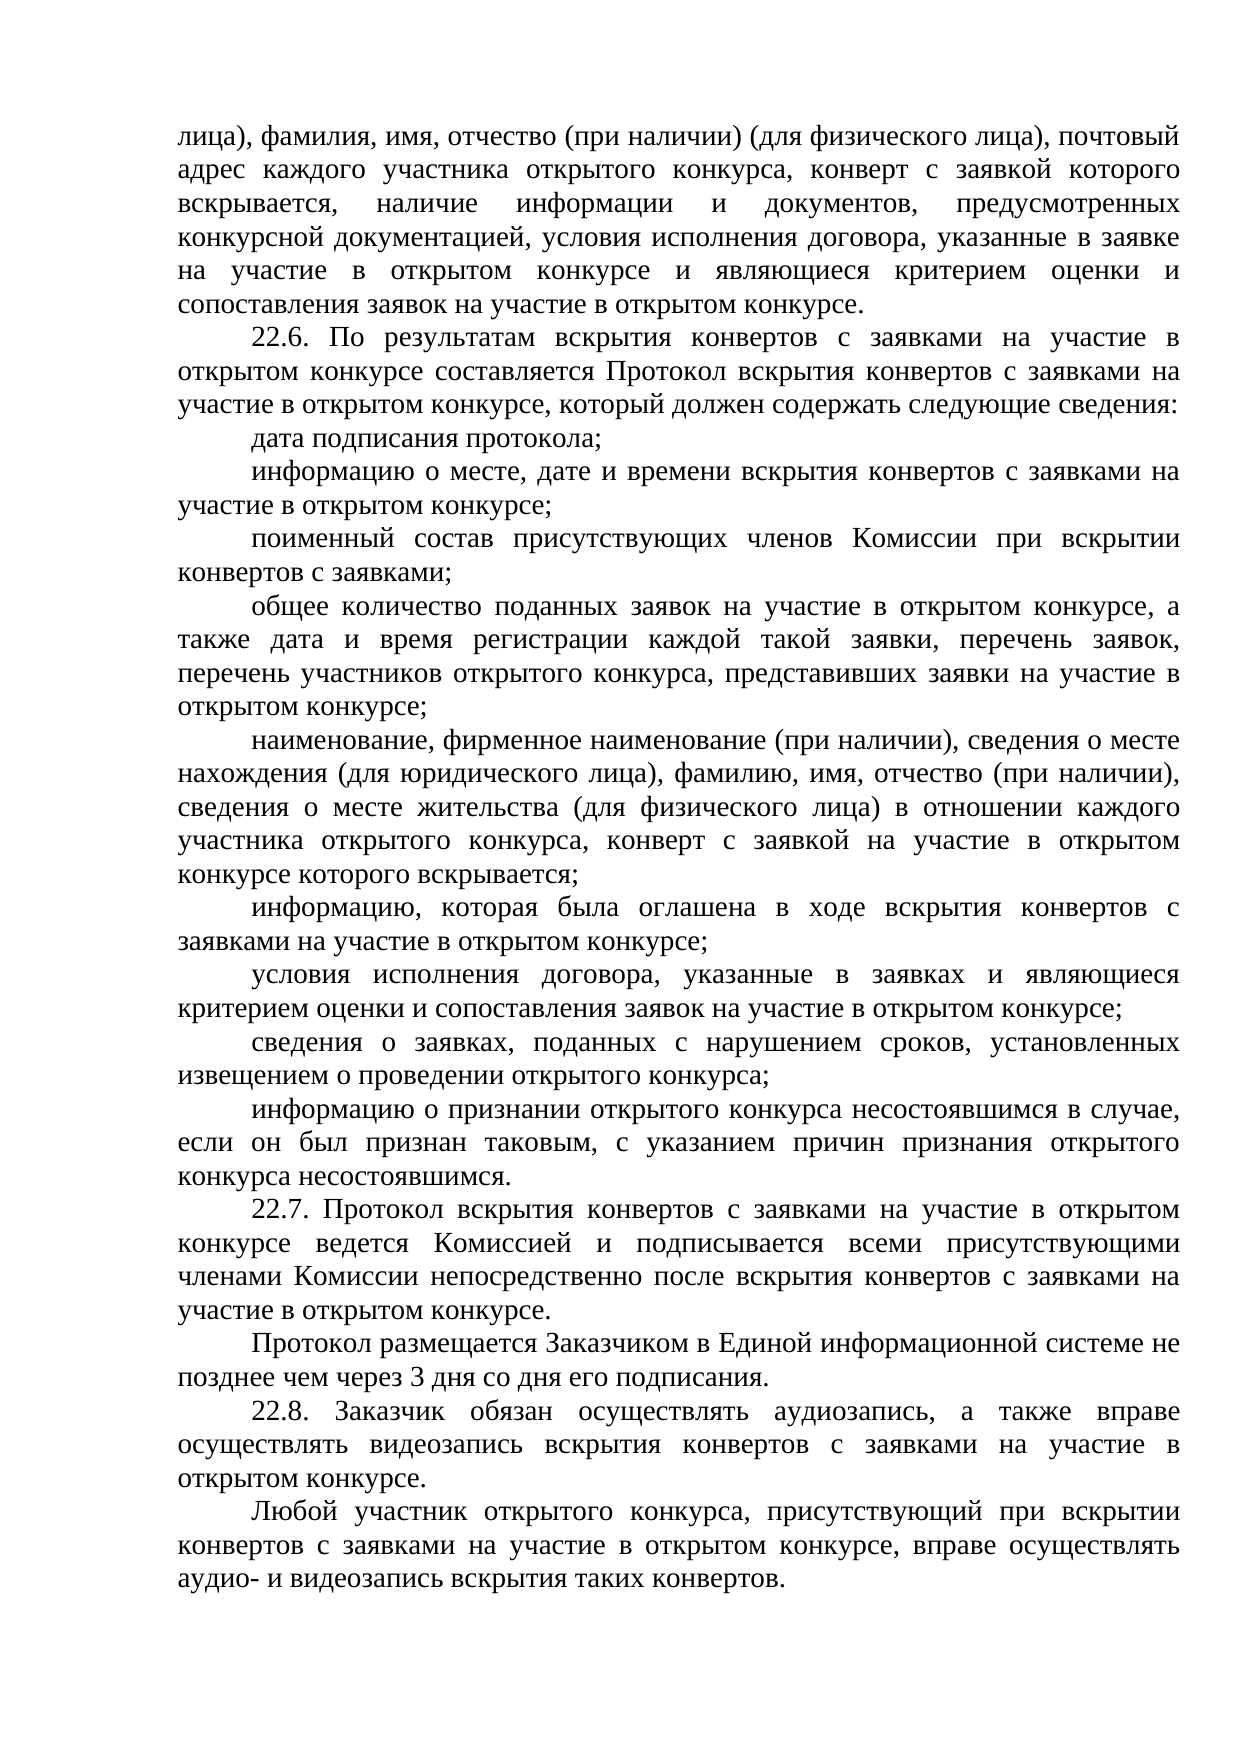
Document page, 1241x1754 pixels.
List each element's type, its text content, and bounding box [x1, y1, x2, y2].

text условия исполнения договора, указанные в заявках и являющиеся критерием оценки и сопоставления заявок на участие в открытом конкурсе; [177, 957, 1181, 1024]
text информацию, которая была оглашена в ходе вскрытия конвертов с заявками на участие в открытом конкурсе; [177, 889, 1181, 957]
text информацию о месте, дате и времени вскрытия конвертов с заявками на участие в открытом конкурсе; [177, 453, 1181, 521]
text Протокол размещается Заказчиком в Единой информационной системе не позднее чем через 3 дня со дня его подписания. [177, 1326, 1181, 1393]
text 22.7. Протокол вскрытия конвертов с заявками на участие в открытом конкурсе ведется Комиссией и подписывается всеми присутствующими членами Комиссии непосредственно после вскрытия конвертов с заявками на участие в открытом конкурсе. [177, 1191, 1181, 1326]
text информацию о признании открытого конкурса несостоявшимся в случае, если он был признан таковым, с указанием причин признания открытого конкурса несостоявшимся. [177, 1091, 1181, 1191]
text 22.6. По результатам вскрытия конвертов с заявками на участие в открытом конкурсе составляется Протокол вскрытия конвертов с заявками на участие в открытом конкурсе, который должен содержать следующие сведения: [177, 319, 1181, 420]
text Любой участник открытого конкурса, присутствующий при вскрытии конвертов с заявками на участие в открытом конкурсе, вправе осуществлять аудио- и видеозапись вскрытия таких конвертов. [177, 1493, 1181, 1594]
text 22.8. Заказчик обязан осуществлять аудиозапись, а также вправе осуществлять видеозапись вскрытия конвертов с заявками на участие в открытом конкурсе. [177, 1393, 1181, 1493]
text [177, 118, 1181, 319]
text поименный состав присутствующих членов Комиссии при вскрытии конвертов с заявками; [177, 521, 1181, 588]
text дата подписания протокола; [177, 420, 1181, 453]
text сведения о заявках, поданных с нарушением сроков, установленных извещением о проведении открытого конкурса; [177, 1024, 1181, 1091]
text наименование, фирменное наименование (при наличии), сведения о месте нахождения (для юридического лица), фамилию, имя, отчество (при наличии), сведения о месте жительства (для физического лица) в отношении каждого участника открытого конкурса, конверт с заявкой на участие в открытом конкурсе которого вскрывается; [177, 722, 1181, 889]
text общее количество поданных заявок на участие в открытом конкурсе, а также дата и время регистрации каждой такой заявки, перечень заявок, перечень участников открытого конкурса, представивших заявки на участие в открытом конкурсе; [177, 588, 1181, 722]
